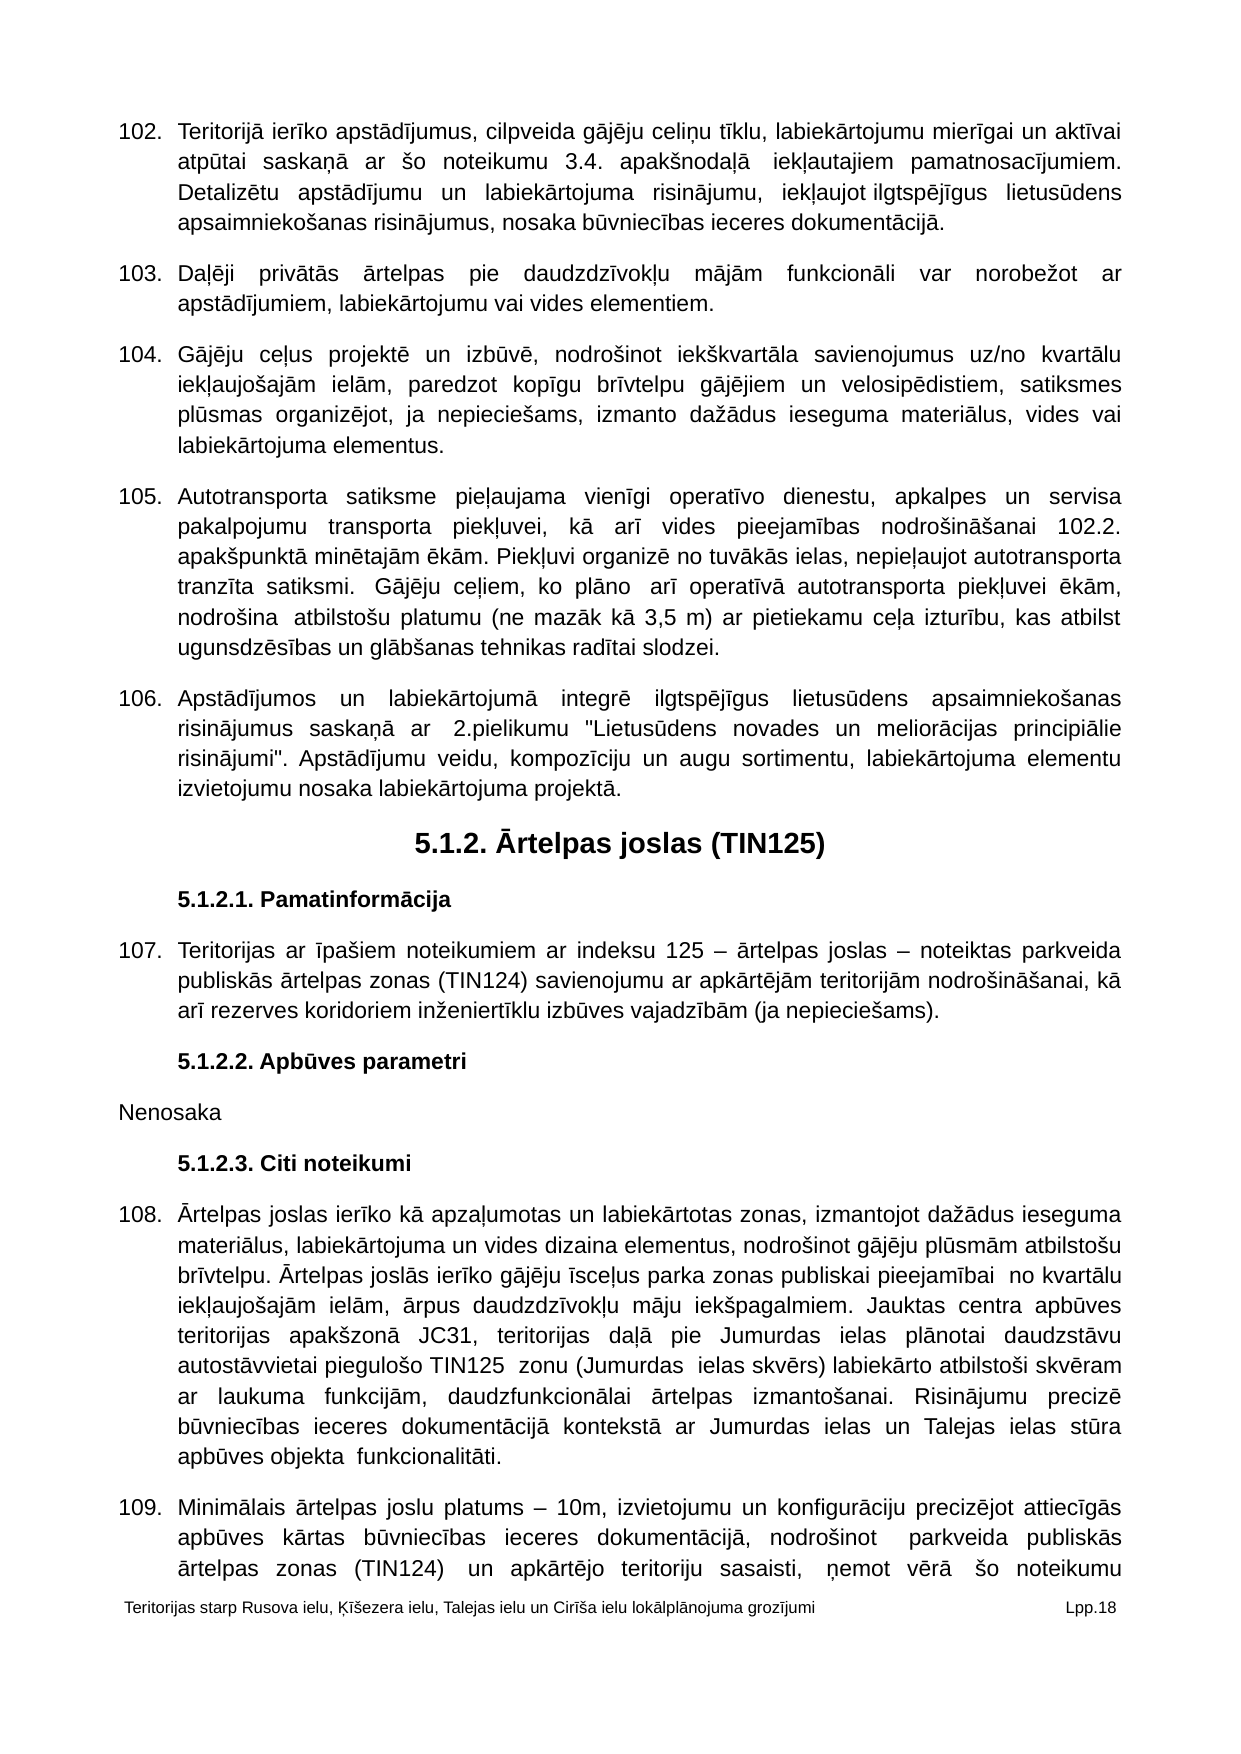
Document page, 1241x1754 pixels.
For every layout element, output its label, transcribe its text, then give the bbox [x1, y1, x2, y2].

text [118, 1494, 1122, 1581]
text 107. Teritorijas ar īpašiem noteikumiem ar indeksu 125 – ārtelpas joslas – noteiktas parkveida publiskās ārtelpas zonas (TIN124) savienojumu ar apkārtējām teritorijām nodrošināšanai, kā arī rezerves koridoriem inženiertīklu izbūves vajadzībām (ja nepieciešams). [118, 937, 1122, 1024]
subtitle 5.1.2.2. Apbūves parametri [177, 1048, 1122, 1075]
text 104. Gājēju ceļus projektē un izbūvē, nodrošinot iekškvartāla savienojumus uz/no kvartālu iekļaujošajām ielām, paredzot kopīgu brīvtelpu gājējiem un velosipēdistiem, satiksmes plūsmas organizējot, ja nepieciešams, izmanto dažādus ieseguma materiālus, vides vai labiekārtojuma elementus. [118, 341, 1122, 458]
subtitle 5.1.2.3. Citi noteikumi [177, 1150, 1122, 1177]
subtitle 5.1.2. Ārtelpas joslas (TIN125) [118, 826, 1122, 860]
text 105. Autotransporta satiksme pieļaujama vienīgi operatīvo dienestu, apkalpes un servisa pakalpojumu transporta piekļuvei, kā arī vides pieejamības nodrošināšanai 102.2. apakšpunktā minētajām ēkām. Piekļuvi organizē no tuvākās ielas, nepieļaujot autotransporta tranzīta satiksmi. Gājēju ceļiem, ko plāno arī operatīvā autotransporta piekļuvei ēkām, nodrošina atbilstošu platumu (ne mazāk kā 3,5 m) ar pietiekamu ceļa izturību, kas atbilst ugunsdzēsības un glābšanas tehnikas radītai slodzei. [118, 483, 1122, 660]
text 102. Teritorijā ierīko apstādījumus, cilpveida gājēju celiņu tīklu, labiekārtojumu mierīgai un aktīvai atpūtai saskaņā ar šo noteikumu 3.4. apakšnodaļā iekļautajiem pamatnosacījumiem. Detalizētu apstādījumu un labiekārtojuma risinājumu, iekļaujot ilgtspējīgus lietusūdens apsaimniekošanas risinājumus, nosaka būvniecības ieceres dokumentācijā. [118, 118, 1122, 235]
text 106. Apstādījumos un labiekārtojumā integrē ilgtspējīgus lietusūdens apsaimniekošanas risinājumus saskaņā ar 2.pielikumu "Lietusūdens novades un meliorācijas principiālie risinājumi". Apstādījumu veidu, kompozīciju un augu sortimentu, labiekārtojuma elementu izvietojumu nosaka labiekārtojuma projektā. [118, 685, 1122, 802]
text Nenosaka [118, 1099, 1122, 1126]
subtitle 5.1.2.1. Pamatinformācija [177, 886, 1122, 912]
text 108. Ārtelpas joslas ierīko kā apzaļumotas un labiekārtotas zonas, izmantojot dažādus ieseguma materiālus, labiekārtojuma un vides dizaina elementus, nodrošinot gājēju plūsmām atbilstošu brīvtelpu. Ārtelpas joslās ierīko gājēju īsceļus parka zonas publiskai pieejamībai no kvartālu iekļaujošajām ielām, ārpus daudzdzīvokļu māju iekšpagalmiem. Jauktas centra apbūves teritorijas apakšzonā JC31, teritorijas daļā pie Jumurdas ielas plānotai daudzstāvu autostāvvietai piegulošo TIN125 zonu (Jumurdas ielas skvērs) labiekārto atbilstoši skvēram ar laukuma funkcijām, daudzfunkcionālai ārtelpas izmantošanai. Risinājumu precizē būvniecības ieceres dokumentācijā kontekstā ar Jumurdas ielas un Talejas ielas stūra apbūves objekta funkcionalitāti. [118, 1201, 1122, 1469]
text 103. Daļēji privātās ārtelpas pie daudzdzīvokļu mājām funkcionāli var norobežot ar apstādījumiem, labiekārtojumu vai vides elementiem. [118, 260, 1122, 316]
